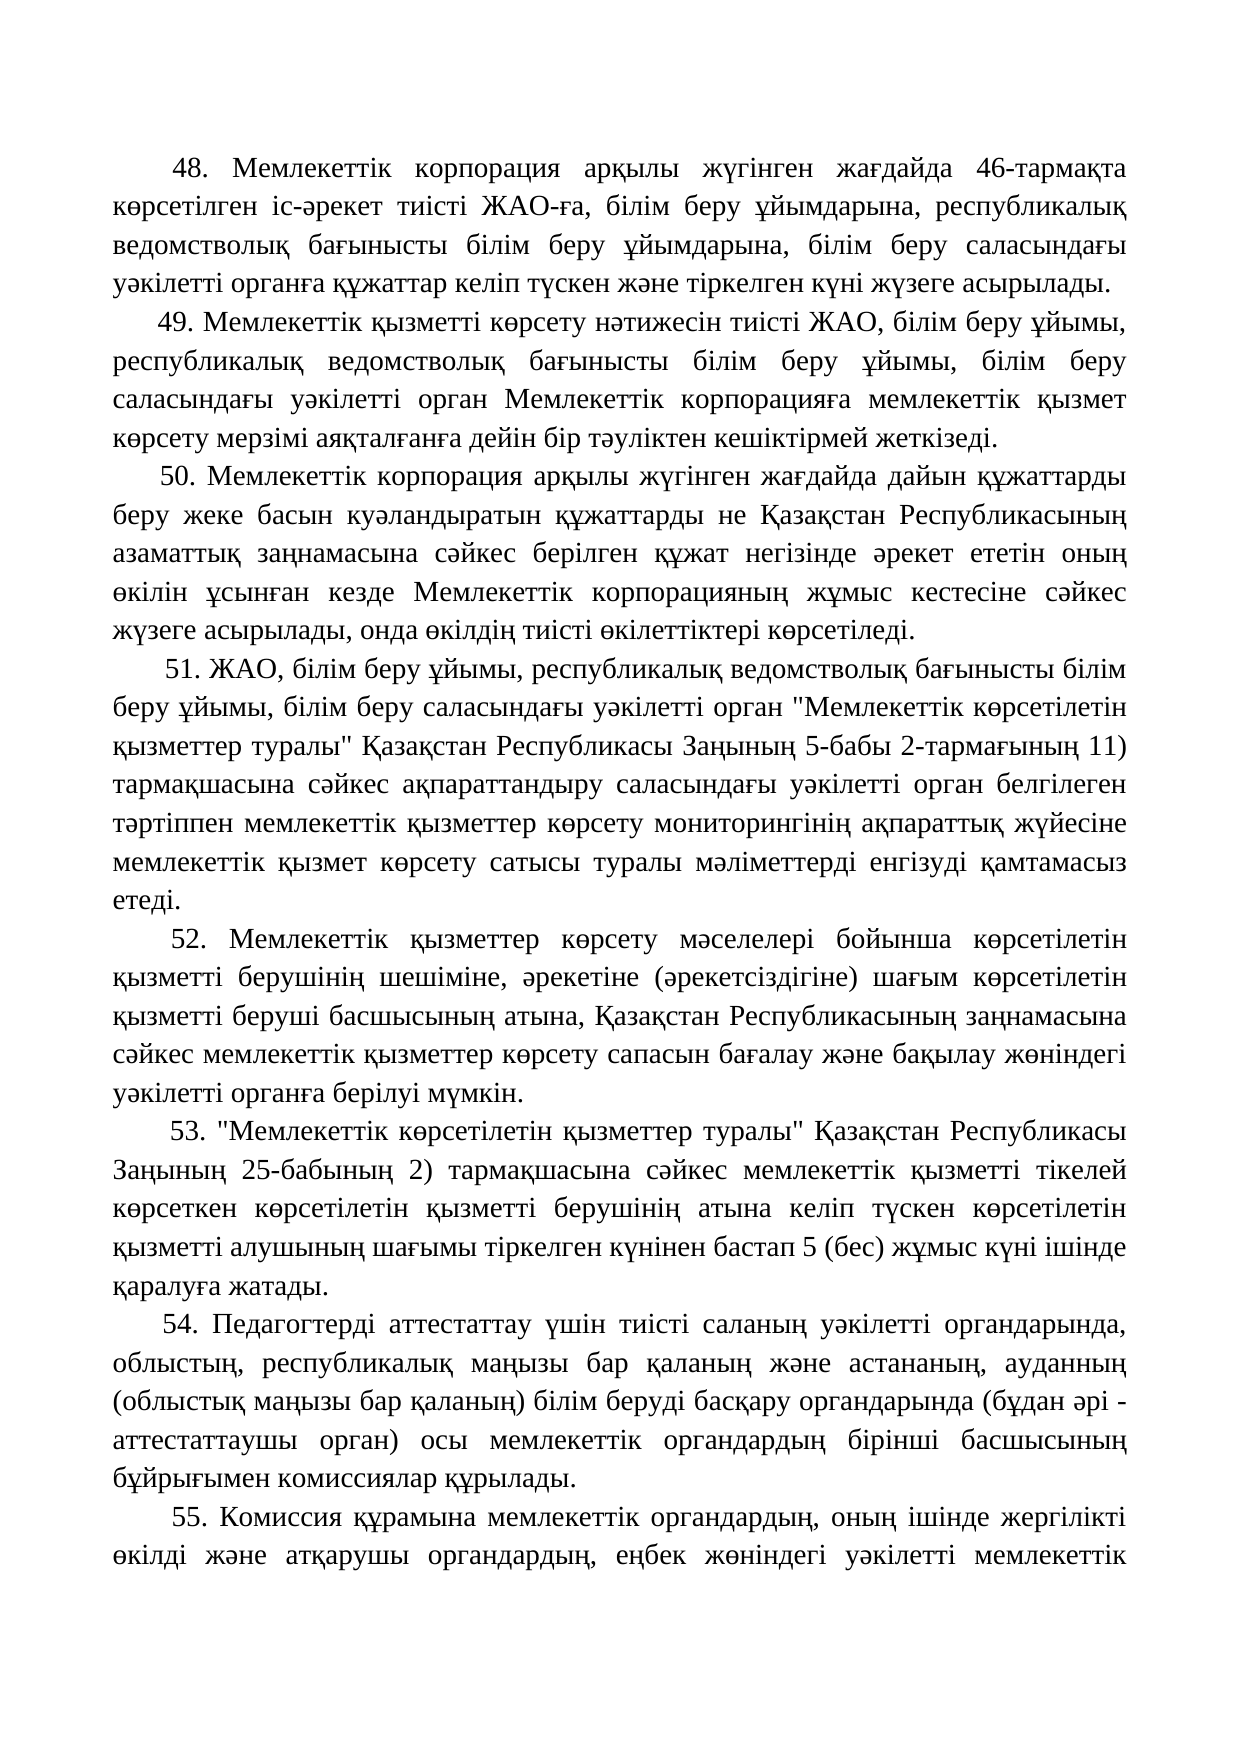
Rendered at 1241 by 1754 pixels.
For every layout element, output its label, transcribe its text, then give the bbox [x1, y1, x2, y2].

text 52. Мемлекеттік қызметтер көрсету мәселелері бойынша көрсетілетін қызметті берушінің шешіміне, әрекетіне (әрекетсіздігіне) шағым көрсетілетін қызметті беруші басшысының атына, Қазақстан Республикасының заңнамасына сәйкес мемлекеттік қызметтер көрсету сапасын бағалау және бақылау жөніндегі уәкілетті органға берілуі мүмкін. [112, 921, 1128, 1108]
text 49. Мемлекеттік қызметті көрсету нәтижесін тиісті ЖАО, білім беру ұйымы, республикалық ведомстволық бағынысты білім беру ұйымы, білім беру саласындағы уәкілетті орган Мемлекеттік корпорацияға мемлекеттік қызмет көрсету мерзімі аяқталғанға дейін бір тәуліктен кешіктірмей жеткізеді. [112, 304, 1128, 453]
text 54. Педагогтерді аттестаттау үшін тиісті саланың уәкілетті органдарында, облыстың, республикалық маңызы бар қаланың және астананың, ауданның (облыстық маңызы бар қаланың) білім беруді басқару органдарында (бұдан әрі - аттестаттаушы орган) осы мемлекеттік органдардың бірінші басшысының бұйрығымен комиссиялар құрылады. [112, 1306, 1128, 1494]
text 48. Мемлекеттік корпорация арқылы жүгінген жағдайда 46-тармақта көрсетілген іс-әрекет тиісті ЖАО-ға, білім беру ұйымдарына, республикалық ведомстволық бағынысты білім беру ұйымдарына, білім беру саласындағы уәкілетті органға құжаттар келіп түскен және тіркелген күні жүзеге асырылады. [112, 150, 1128, 299]
text 50. Мемлекеттік корпорация арқылы жүгінген жағдайда дайын құжаттарды беру жеке басын куәландыратын құжаттарды не Қазақстан Республикасының азаматтық заңнамасына сәйкес берілген құжат негізінде әрекет ететін оның өкілін ұсынған кезде Мемлекеттік корпорацияның жұмыс кестесіне сәйкес жүзеге асырылады, онда өкілдің тиісті өкілеттіктері көрсетіледі. [112, 458, 1128, 646]
text 53. "Мемлекеттік көрсетілетін қызметтер туралы" Қазақстан Республикасы Заңының 25-бабының 2) тармақшасына сәйкес мемлекеттік қызметті тікелей көрсеткен көрсетілетін қызметті берушінің атына келіп түскен көрсетілетін қызметті алушының шағымы тіркелген күнінен бастап 5 (бес) жұмыс күні ішінде қаралуға жатады. [112, 1113, 1128, 1301]
text 51. ЖАО, білім беру ұйымы, республикалық ведомстволық бағынысты білім беру ұйымы, білім беру саласындағы уәкілетті орган "Мемлекеттік көрсетілетін қызметтер туралы" Қазақстан Республикасы Заңының 5-бабы 2-тармағының 11) тармақшасына сәйкес ақпараттандыру саласындағы уәкілетті орган белгілеген тәртіппен мемлекеттік қызметтер көрсету мониторингінің ақпараттық жүйесіне мемлекеттік қызмет көрсету сатысы туралы мәліметтерді енгізуді қамтамасыз етеді. [112, 651, 1128, 916]
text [112, 1499, 1128, 1571]
